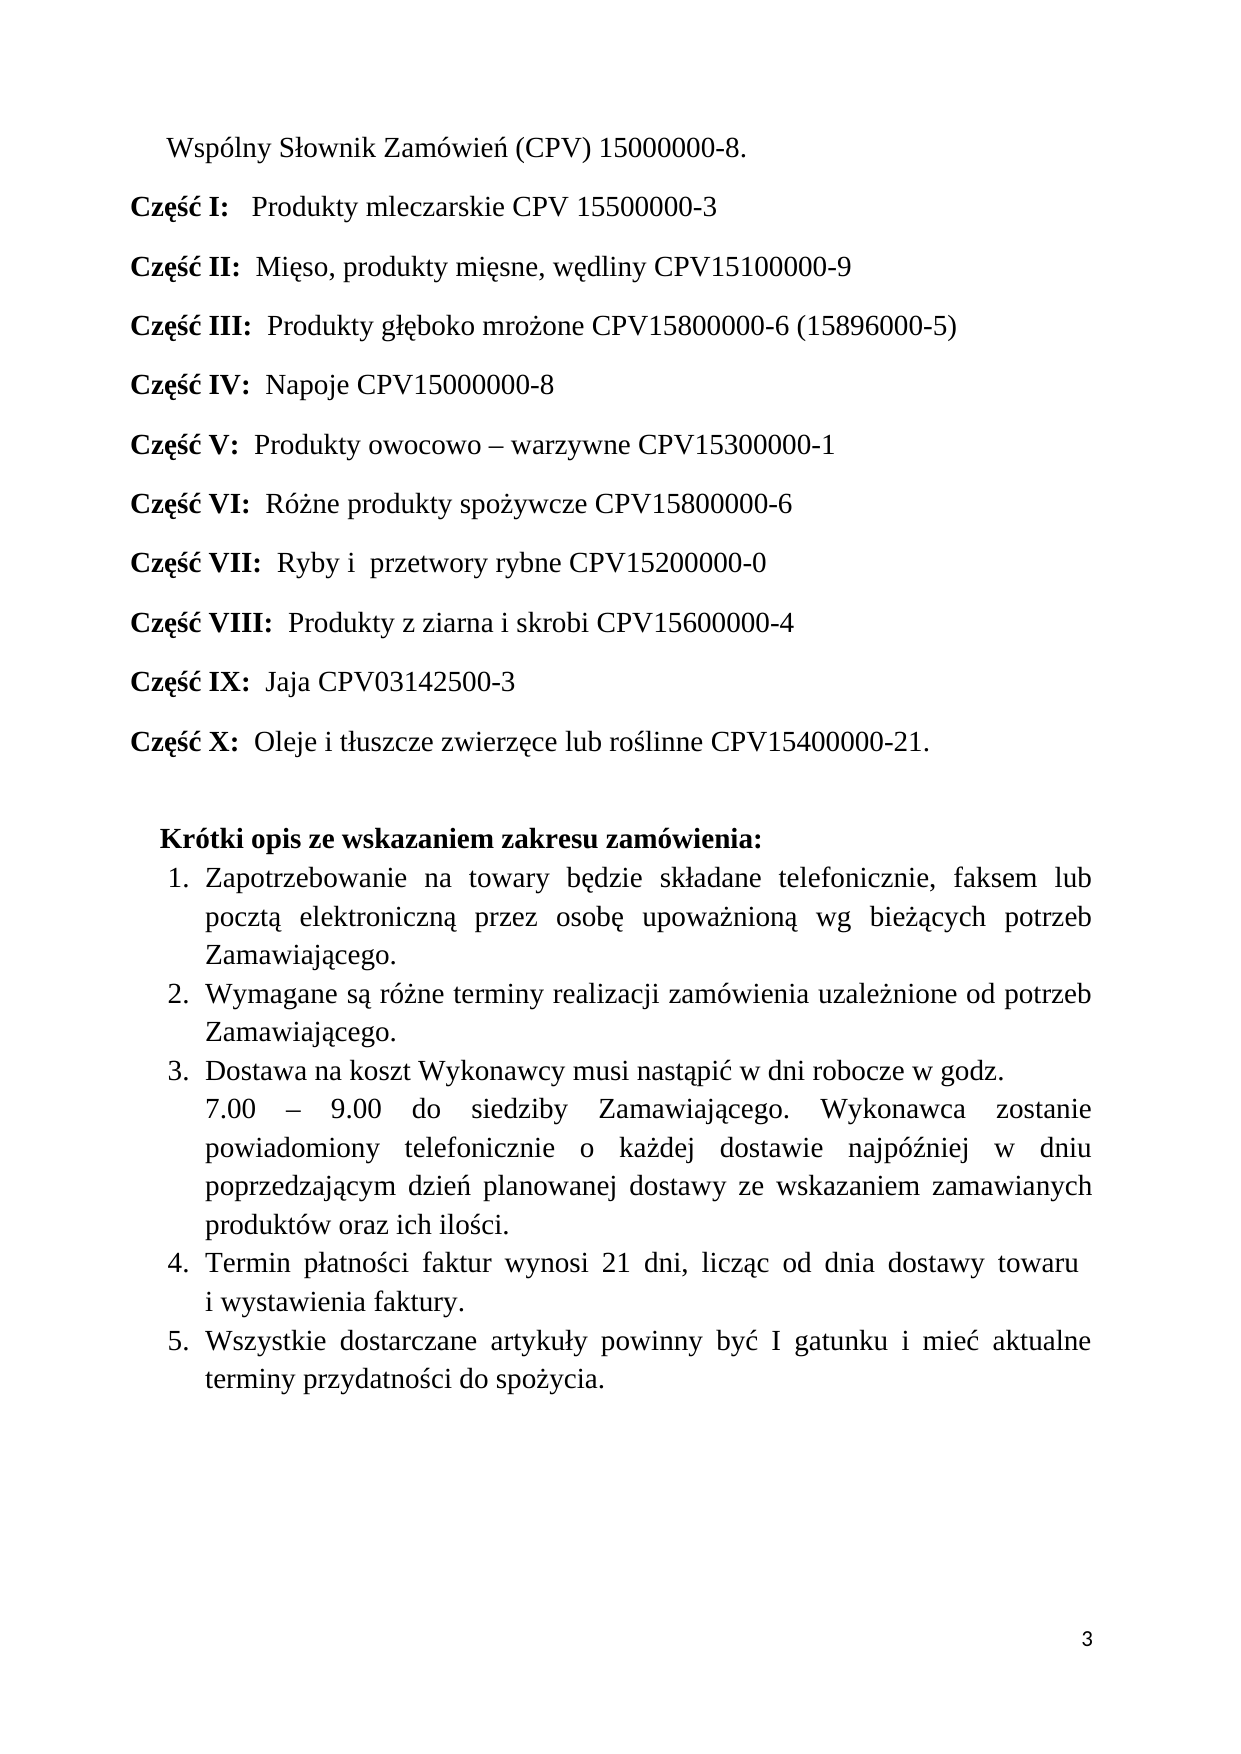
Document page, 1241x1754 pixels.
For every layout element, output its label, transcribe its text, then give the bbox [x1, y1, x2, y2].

list 7.00 – 9.00 do siedziby Zamawiającego. Wykonawca zostanie powiadomiony telefonicznie o każdej dostawie najpóźniej w dniu poprzedzającym dzień planowanej dostawy ze wskazaniem zamawianych produktów oraz ich ilości. [205, 1091, 1092, 1241]
text Część III: Produkty głęboko mrożone CPV15800000-6 (15896000-5) [130, 308, 1092, 342]
text Krótki opis ze wskazaniem zakresu zamówienia: [159, 822, 1092, 855]
text Część IX: Jaja CPV03142500-3 [130, 664, 1092, 698]
text Część V: Produkty owocowo – warzywne CPV15300000-1 [130, 427, 1092, 460]
text Część VIII: Produkty z ziarna i skrobi CPV15600000-4 [130, 605, 1092, 638]
text Część II: Mięso, produkty mięsne, wędliny CPV15100000-9 [130, 249, 1092, 282]
text Część VI: Różne produkty spożywcze CPV15800000-6 [130, 486, 1092, 520]
list Termin płatności faktur wynosi 21 dni, licząc od dnia dostawy towaru i wystawienia faktury. [167, 1246, 1092, 1318]
list Dostawa na koszt Wykonawcy musi nastąpić w dni robocze w godz. [167, 1053, 1092, 1086]
text Wspólny Słownik Zamówień (CPV) 15000000-8. [130, 130, 1092, 163]
text Część IV: Napoje CPV15000000-8 [130, 367, 1092, 401]
text Część X: Oleje i tłuszcze zwierzęce lub roślinne CPV15400000-21. [130, 724, 1092, 757]
list Wymagane są różne terminy realizacji zamówienia uzależnione od potrzeb Zamawiającego. [167, 976, 1092, 1048]
list Wszystkie dostarczane artykuły powinny być I gatunku i mieć aktualne terminy przydatności do spożycia. [167, 1323, 1092, 1395]
text Część VII: Ryby i przetwory rybne CPV15200000-0 [130, 546, 1092, 579]
text Część I: Produkty mleczarskie CPV 15500000-3 [130, 189, 1092, 223]
list Zapotrzebowanie na towary będzie składane telefonicznie, faksem lub pocztą elektroniczną przez osobę upoważnioną wg bieżących potrzeb Zamawiającego. [167, 860, 1092, 971]
